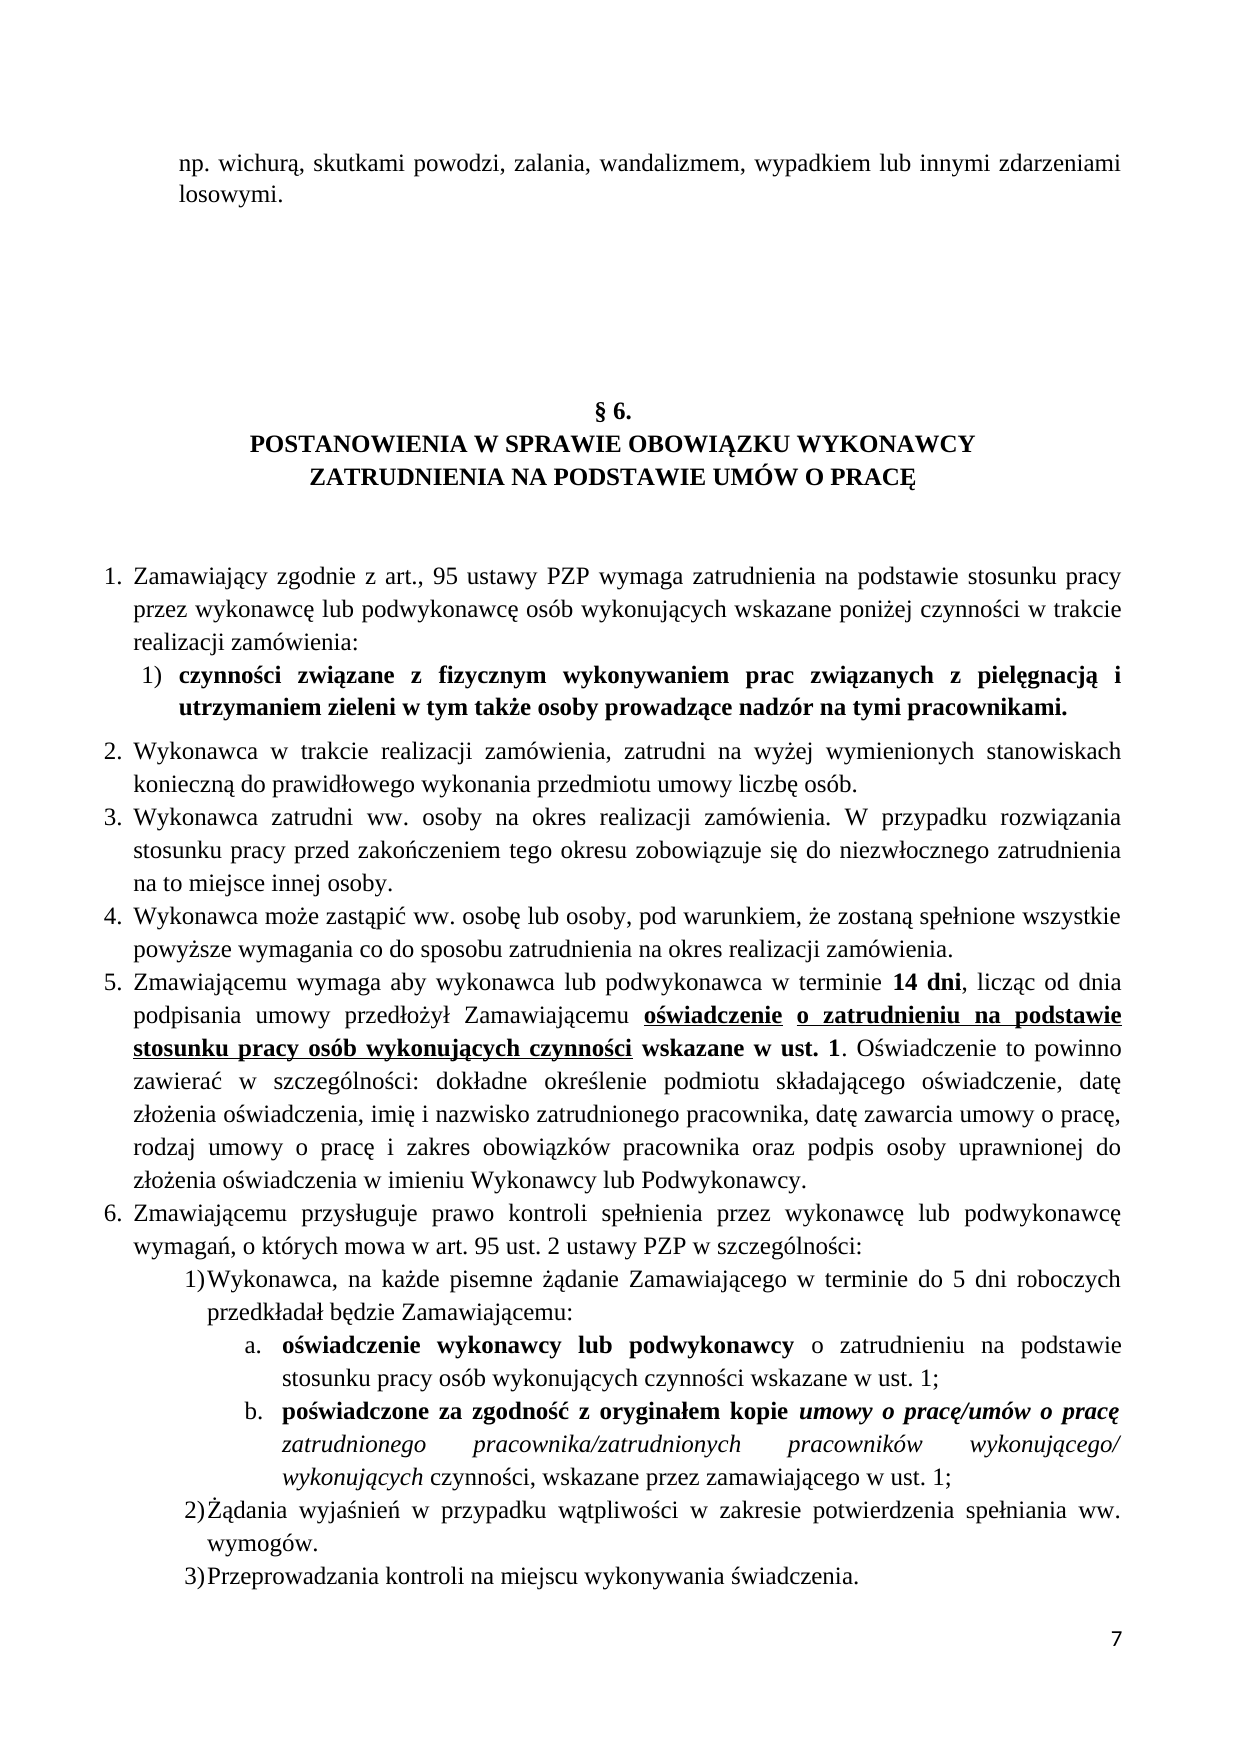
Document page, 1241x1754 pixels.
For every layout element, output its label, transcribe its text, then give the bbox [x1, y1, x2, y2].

list poświadczone za zgodność z oryginałem kopie umowy o pracę/umów o pracę zatrudnionego pracownika/zatrudnionych pracowników wykonującego/ wykonujących czynności, wskazane przez zamawiającego w ust. 1; [244, 1396, 1122, 1491]
list Zamawiający zgodnie z art., 95 ustawy PZP wymaga zatrudnienia na podstawie stosunku pracy przez wykonawcę lub podwykonawcę osób wykonujących wskazane poniżej czynności w trakcie realizacji zamówienia: [103, 561, 1122, 656]
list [141, 148, 1122, 207]
list Zmawiającemu wymaga aby wykonawca lub podwykonawca w terminie 14 dni, licząc od dnia podpisania umowy przedłożył Zamawiającemu oświadczenie o zatrudnieniu na podstawie stosunku pracy osób wykonujących czynności wskazane w ust. 1. Oświadczenie to powinno zawierać w szczególności: dokładne określenie podmiotu składającego oświadczenie, datę złożenia oświadczenia, imię i nazwisko zatrudnionego pracownika, datę zawarcia umowy o pracę, rodzaj umowy o pracę i zakres obowiązków pracownika oraz podpis osoby uprawnionej do złożenia oświadczenia w imieniu Wykonawcy lub Podwykonawcy. [103, 967, 1122, 1194]
text ZATRUDNIENIA NA PODSTAWIE UMÓW O PRACĘ [103, 462, 1122, 491]
list Wykonawca w trakcie realizacji zamówienia, zatrudni na wyżej wymienionych stanowiskach konieczną do prawidłowego wykonania przedmiotu umowy liczbę osób. [103, 736, 1122, 798]
list Wykonawca może zastąpić ww. osobę lub osoby, pod warunkiem, że zostaną spełnione wszystkie powyższe wymagania co do sposobu zatrudnienia na okres realizacji zamówienia. [103, 901, 1122, 963]
list oświadczenie wykonawcy lub podwykonawcy o zatrudnieniu na podstawie stosunku pracy osób wykonujących czynności wskazane w ust. 1; [244, 1330, 1122, 1392]
list Zmawiającemu przysługuje prawo kontroli spełnienia przez wykonawcę lub podwykonawcę wymagań, o których mowa w art. 95 ust. 2 ustawy PZP w szczególności: [103, 1198, 1122, 1260]
list czynności związane z fizycznym wykonywaniem prac związanych z pielęgnacją i utrzymaniem zieleni w tym także osoby prowadzące nadzór na tymi pracownikami. [141, 660, 1122, 721]
text § 6. [103, 396, 1122, 425]
list Wykonawca zatrudni ww. osoby na okres realizacji zamówienia. W przypadku rozwiązania stosunku pracy przed zakończeniem tego okresu zobowiązuje się do niezwłocznego zatrudnienia na to miejsce innej osoby. [103, 802, 1122, 897]
text POSTANOWIENIA W SPRAWIE OBOWIĄZKU WYKONAWCY [103, 429, 1122, 458]
list Przeprowadzania kontroli na miejscu wykonywania świadczenia. [184, 1561, 1122, 1590]
list Wykonawca, na każde pisemne żądanie Zamawiającego w terminie do 5 dni roboczych przedkładał będzie Zamawiającemu: [184, 1264, 1122, 1326]
list Żądania wyjaśnień w przypadku wątpliwości w zakresie potwierdzenia spełniania ww. wymogów. [184, 1495, 1122, 1557]
